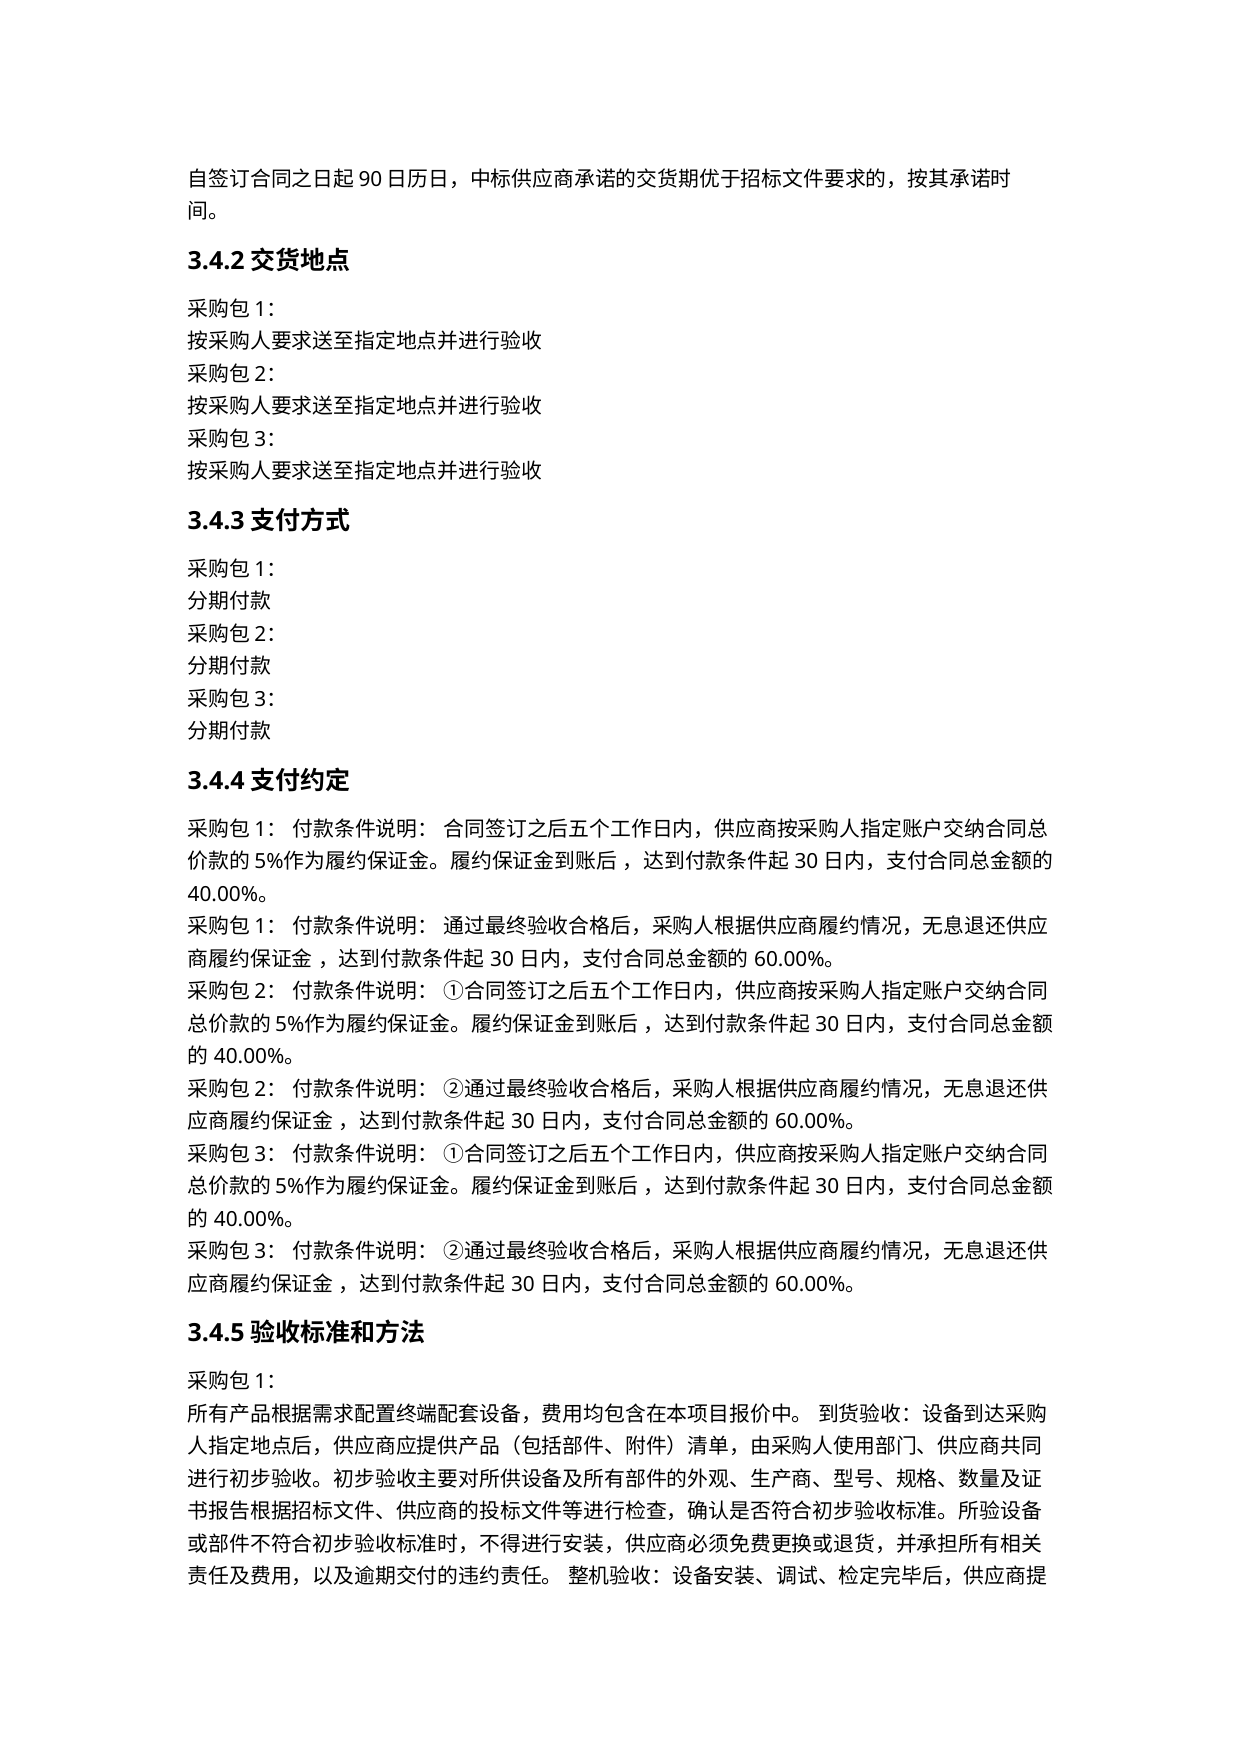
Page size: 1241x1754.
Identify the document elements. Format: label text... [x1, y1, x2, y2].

text 3.4.2交货地点 [187, 227, 1053, 292]
text 采购包1： [187, 552, 1053, 584]
text 采购包2： [187, 357, 1053, 389]
text 采购包3： [187, 682, 1053, 714]
text 分期付款 [187, 649, 1053, 682]
text 采购包3： [187, 422, 1053, 454]
text 按采购人要求送至指定地点并进行验收 [187, 389, 1053, 422]
text 采购包1： 付款条件说明： 通过最终验收合格后，采购人根据供应商履约情况，无息退还供应商履约保证金 ，达到付款条件起 30 日内，支付合同总金额的 60.00%。 [187, 909, 1053, 974]
text 采购包3： 付款条件说明： ②通过最终验收合格后，采购人根据供应商履约情况，无息退还供应商履约保证金 ，达到付款条件起 30 日内，支付合同总金额的 60.00%。 [187, 1234, 1053, 1299]
text 3.4.3支付方式 [187, 487, 1053, 552]
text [187, 162, 1053, 227]
text 3.4.4支付约定 [187, 747, 1053, 812]
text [187, 1397, 1053, 1592]
text 按采购人要求送至指定地点并进行验收 [187, 324, 1053, 357]
text 采购包1： [187, 1364, 1053, 1397]
text 采购包2： 付款条件说明： ①合同签订之后五个工作日内，供应商按采购人指定账户交纳合同总价款的5%作为履约保证金。履约保证金到账后 ，达到付款条件起 30 日内，支付合同总金额的 40.00%。 [187, 974, 1053, 1072]
text 按采购人要求送至指定地点并进行验收 [187, 454, 1053, 487]
text 采购包2： [187, 617, 1053, 649]
text 采购包2： 付款条件说明： ②通过最终验收合格后，采购人根据供应商履约情况，无息退还供应商履约保证金 ，达到付款条件起 30 日内，支付合同总金额的 60.00%。 [187, 1072, 1053, 1137]
text 分期付款 [187, 584, 1053, 617]
text 采购包1： 付款条件说明： 合同签订之后五个工作日内，供应商按采购人指定账户交纳合同总价款的5%作为履约保证金。履约保证金到账后 ，达到付款条件起 30 日内，支付合同总金额的 40.00%。 [187, 812, 1053, 909]
text 采购包3： 付款条件说明： ①合同签订之后五个工作日内，供应商按采购人指定账户交纳合同总价款的5%作为履约保证金。履约保证金到账后 ，达到付款条件起 30 日内，支付合同总金额的 40.00%。 [187, 1137, 1053, 1234]
text 采购包1： [187, 292, 1053, 324]
text 3.4.5验收标准和方法 [187, 1299, 1053, 1364]
text 分期付款 [187, 714, 1053, 747]
